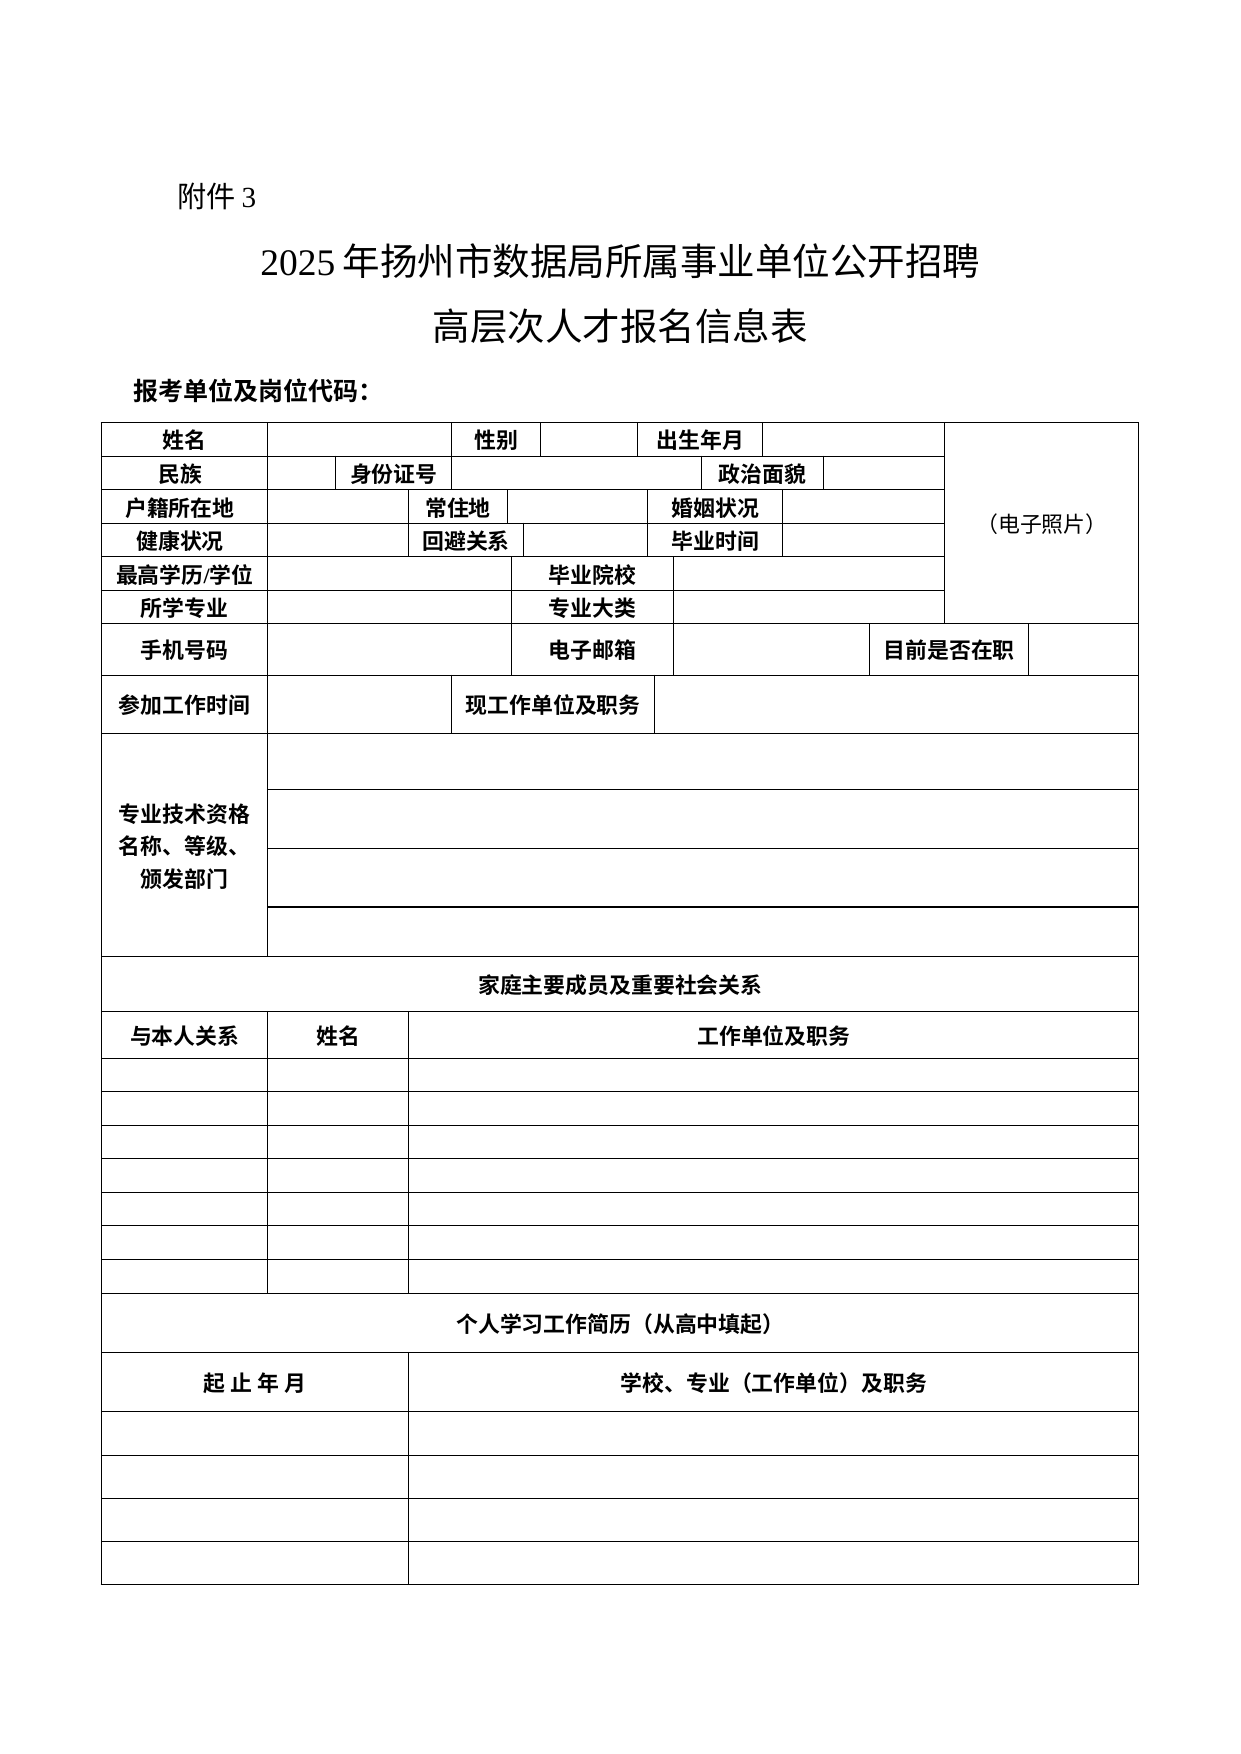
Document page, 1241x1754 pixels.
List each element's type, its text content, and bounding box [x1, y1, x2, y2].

table_header 姓名 [102, 423, 267, 456]
table_cell [268, 908, 1138, 956]
text 附件3 [177, 162, 1063, 227]
table_header （电子照片） [945, 423, 1138, 623]
table_cell [268, 790, 1138, 848]
table_cell [268, 624, 511, 674]
table_cell 户籍所在地 [102, 490, 267, 523]
table_cell 姓名 [268, 1012, 408, 1058]
table_cell [268, 1226, 408, 1259]
table_cell 身份证号 [336, 457, 451, 489]
table_cell [102, 1126, 267, 1158]
table_cell 专业大类 [512, 591, 673, 623]
table_cell [102, 1226, 267, 1259]
table_cell [268, 1193, 408, 1225]
table_cell [268, 849, 1138, 906]
table_cell [268, 457, 335, 489]
table_cell 婚姻状况 [648, 490, 782, 523]
table_cell [409, 1499, 1138, 1541]
table_cell 毕业时间 [648, 524, 782, 556]
table_cell [409, 1092, 1138, 1125]
table_cell [268, 1126, 408, 1158]
table_cell 工作单位及职务 [409, 1012, 1138, 1058]
table_cell 现工作单位及职务 [452, 676, 654, 733]
table_cell 参加工作时间 [102, 676, 267, 733]
table_header [268, 423, 451, 456]
table_cell [268, 591, 511, 623]
table_cell 所学专业 [102, 591, 267, 623]
table_cell [102, 1542, 408, 1584]
table_cell [409, 1193, 1138, 1225]
table_cell [1029, 624, 1138, 674]
table_cell [268, 1260, 408, 1292]
table_cell 电子邮箱 [512, 624, 673, 674]
table_cell [409, 1456, 1138, 1498]
table_cell [674, 591, 944, 623]
table_cell [824, 457, 944, 489]
table_cell 目前是否在职 [870, 624, 1028, 674]
table_cell [508, 490, 647, 523]
table_cell [674, 557, 944, 590]
table_cell [452, 457, 701, 489]
table_cell 与本人关系 [102, 1012, 267, 1058]
table_cell [268, 1092, 408, 1125]
table_header 性别 [452, 423, 540, 456]
table_cell 专业技术资格名称、等级、 颁发部门 [102, 734, 267, 956]
table_cell 毕业院校 [512, 557, 673, 590]
table_cell [268, 557, 511, 590]
table_cell [102, 1159, 267, 1192]
table_cell [102, 1092, 267, 1125]
text 2025年扬州市数据局所属事业单位公开招聘 [177, 227, 1063, 292]
text 高层次人才报名信息表 [177, 292, 1063, 357]
table_cell 健康状况 [102, 524, 267, 556]
table_cell [268, 734, 1138, 789]
table_cell [102, 1499, 408, 1541]
table_cell [102, 1412, 408, 1455]
table_cell 学校、专业（工作单位）及职务 [409, 1353, 1138, 1411]
table_cell [409, 1542, 1138, 1584]
table_cell 起 止 年 月 [102, 1353, 408, 1411]
table_cell [268, 676, 451, 733]
table_cell 个人学习工作简历（从高中填起） [102, 1294, 1138, 1352]
table_cell [268, 490, 408, 523]
table_cell [409, 1159, 1138, 1192]
table_cell [268, 524, 408, 556]
table_header [763, 423, 944, 456]
table_cell [102, 1260, 267, 1292]
table_cell 手机号码 [102, 624, 267, 674]
table_cell 常住地 [409, 490, 507, 523]
table_cell 回避关系 [409, 524, 523, 556]
table_cell [655, 676, 1138, 733]
table_cell 民族 [102, 457, 267, 489]
table_cell [783, 524, 944, 556]
table_cell [102, 1193, 267, 1225]
table_cell [268, 1059, 408, 1091]
text 报考单位及岗位代码： [133, 357, 1063, 422]
table_cell [409, 1260, 1138, 1292]
table_cell 最高学历/学位 [102, 557, 267, 590]
table_cell [409, 1126, 1138, 1158]
table_cell 政治面貌 [702, 457, 823, 489]
table_header [541, 423, 637, 456]
table_cell [102, 1456, 408, 1498]
table_cell [409, 1226, 1138, 1259]
table_cell [102, 1059, 267, 1091]
table_header 出生年月 [638, 423, 762, 456]
table_cell 家庭主要成员及重要社会关系 [102, 957, 1138, 1011]
table_cell [268, 1159, 408, 1192]
table_cell [409, 1412, 1138, 1455]
table_cell [524, 524, 647, 556]
table_cell [409, 1059, 1138, 1091]
table_cell [783, 490, 944, 523]
table_cell [674, 624, 869, 674]
